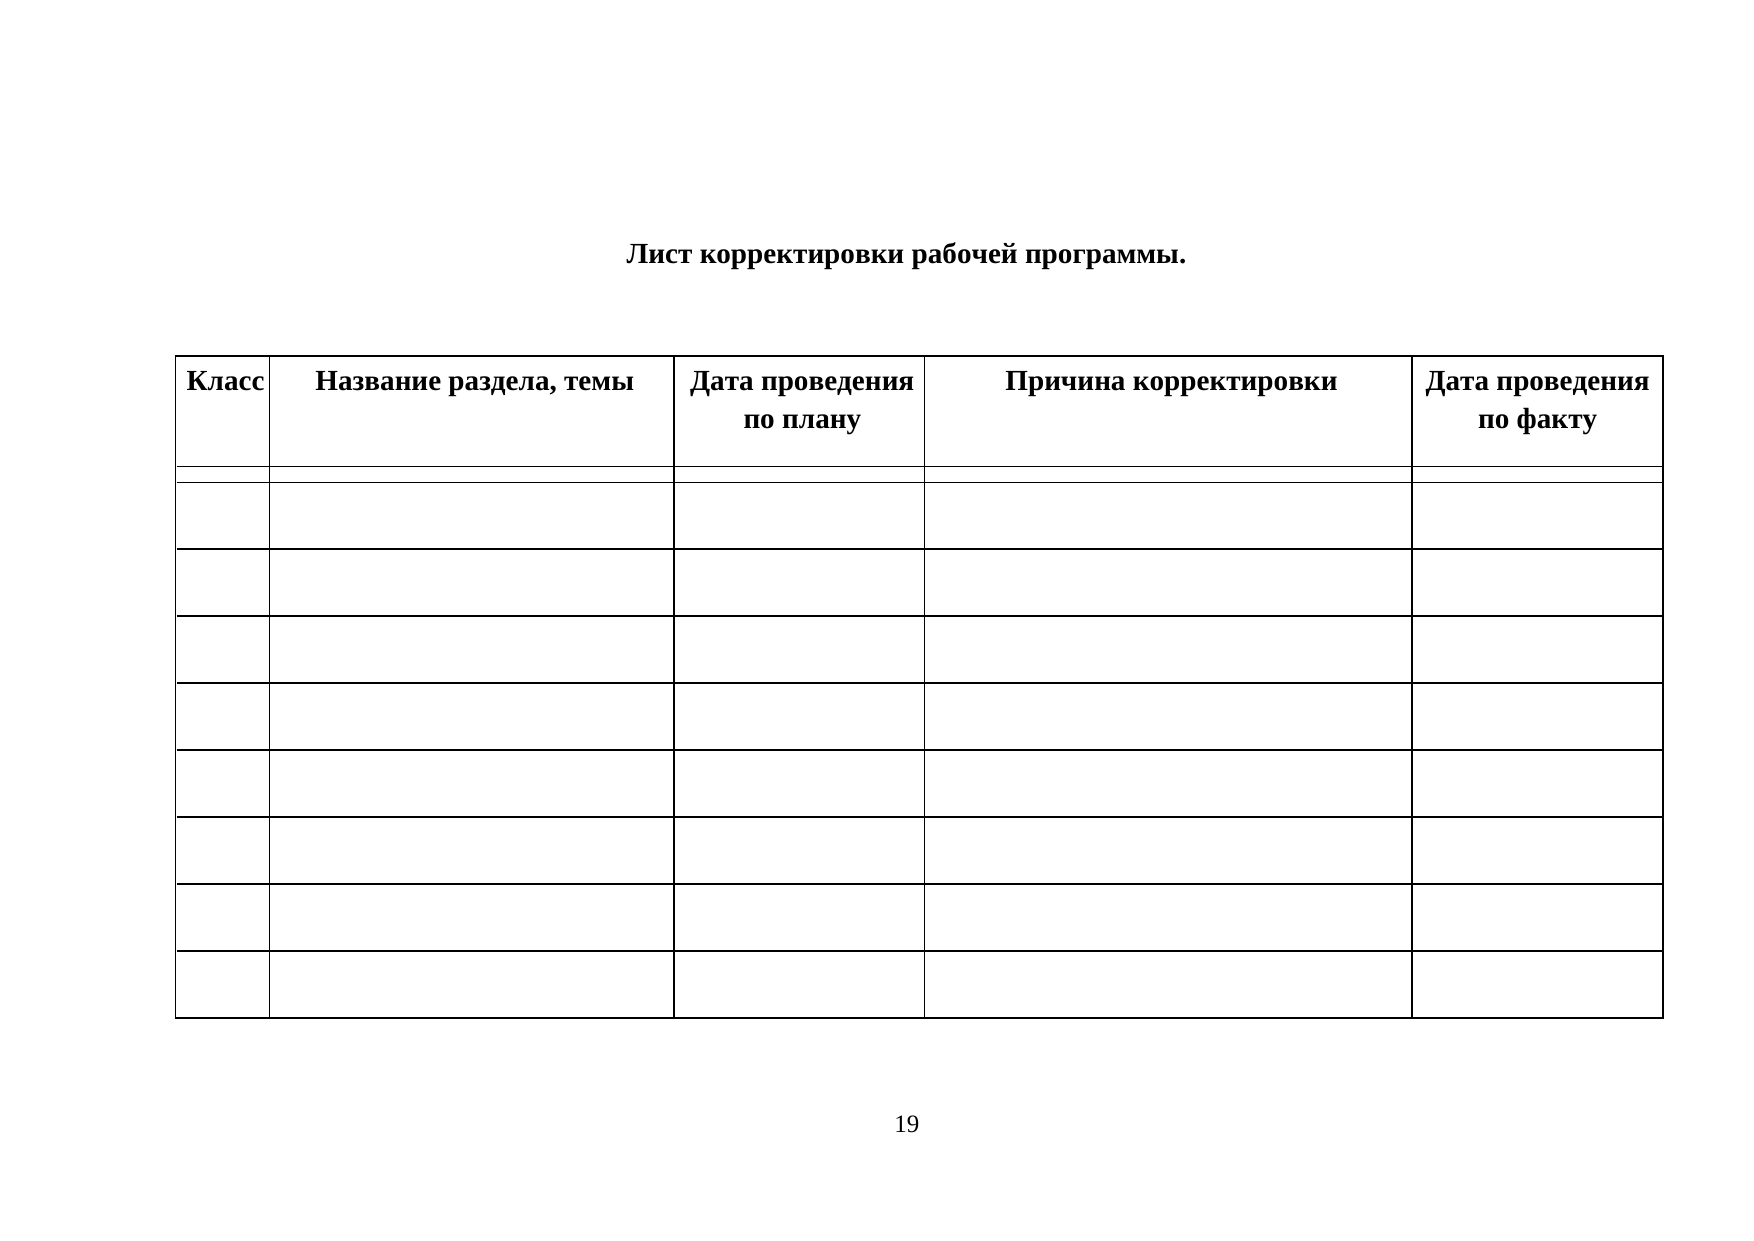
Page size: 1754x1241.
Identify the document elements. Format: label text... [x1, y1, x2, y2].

table_cell [925, 617, 1411, 682]
table_cell [925, 684, 1411, 749]
table_cell [925, 818, 1411, 883]
table_cell [675, 684, 924, 749]
table_cell [176, 750, 269, 816]
table_cell [925, 751, 1411, 816]
table_cell [176, 483, 269, 548]
table_cell [270, 483, 673, 548]
table_header Причина корректировки [925, 357, 1411, 466]
table_cell [1413, 467, 1662, 481]
table_cell [675, 818, 924, 883]
table_cell [925, 952, 1411, 1017]
table_cell [675, 952, 924, 1017]
table_cell [1413, 684, 1662, 749]
table_cell [270, 885, 673, 950]
table_cell [176, 683, 269, 749]
table_cell [675, 483, 924, 548]
table_cell [925, 885, 1411, 950]
table_cell [270, 617, 673, 682]
table_cell [270, 952, 673, 1017]
table_cell [270, 467, 673, 481]
table_header Класс [176, 357, 269, 466]
table_cell [1413, 818, 1662, 883]
table_cell [925, 467, 1411, 481]
table_cell [176, 467, 269, 481]
table_cell [176, 817, 269, 883]
table_cell [1413, 751, 1662, 816]
table_cell [1413, 550, 1662, 615]
table_header Дата проведения по факту [1413, 357, 1662, 466]
table_cell [925, 550, 1411, 615]
table_cell [925, 483, 1411, 548]
table_cell [270, 818, 673, 883]
table_cell [1413, 483, 1662, 548]
text Лист корректировки рабочей программы. [177, 237, 1636, 270]
table_header Дата проведения по плану [675, 357, 924, 466]
table_cell [675, 467, 924, 481]
table_cell [176, 951, 269, 1017]
table_cell [176, 884, 269, 950]
table_cell [675, 751, 924, 816]
table_cell [1413, 952, 1662, 1017]
table_cell [675, 550, 924, 615]
table_cell [270, 550, 673, 615]
table_cell [270, 684, 673, 749]
table_cell [1413, 617, 1662, 682]
table_cell [1413, 885, 1662, 950]
table_cell [675, 617, 924, 682]
table_header Название раздела, темы [270, 357, 673, 466]
table_cell [176, 616, 269, 682]
table_cell [176, 549, 269, 615]
table_cell [675, 885, 924, 950]
table_cell [270, 751, 673, 816]
